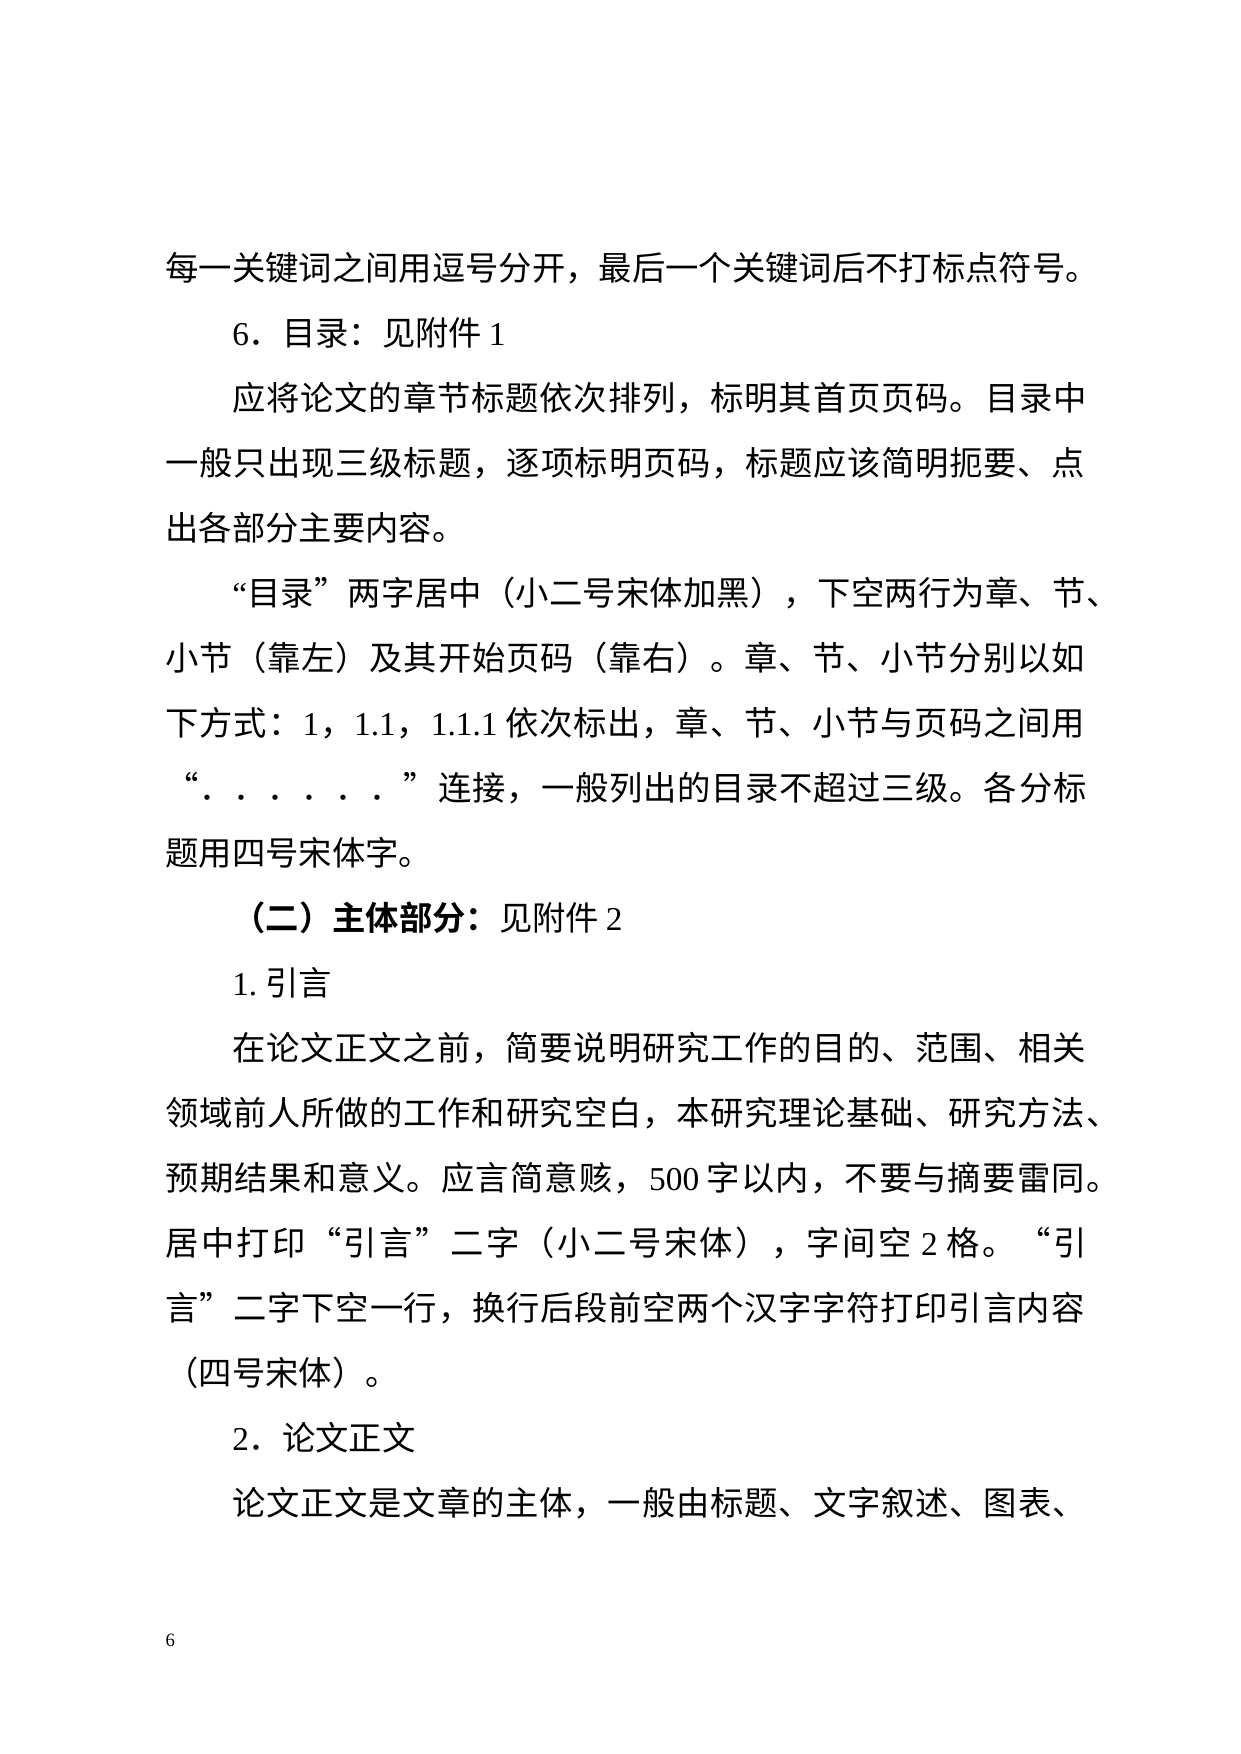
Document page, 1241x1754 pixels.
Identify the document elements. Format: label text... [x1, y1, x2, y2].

text 6．目录：见附件1 [165, 298, 1087, 363]
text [165, 1468, 1087, 1533]
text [165, 233, 1087, 298]
text （二）主体部分：见附件2 [165, 883, 1087, 948]
text 应将论文的章节标题依次排列，标明其首页页码。目录中一般只出现三级标题，逐项标明页码，标题应该简明扼要、点出各部分主要内容。 [165, 363, 1087, 558]
text 2．论文正文 [165, 1403, 1087, 1468]
text 在论文正文之前，简要说明研究工作的目的、范围、相关领域前人所做的工作和研究空白，本研究理论基础、研究方法、预期结果和意义。应言简意赅，500字以内，不要与摘要雷同。居中打印“引言”二字（小二号宋体），字间空2格。“引言”二字下空一行，换行后段前空两个汉字字符打印引言内容（四号宋体）。 [165, 1013, 1087, 1403]
text “目录”两字居中（小二号宋体加黑），下空两行为章、节、小节（靠左）及其开始页码（靠右）。章、节、小节分别以如下方式：1，1.1，1.1.1依次标出，章、节、小节与页码之间用“．．．．．．”连接，一般列出的目录不超过三级。各分标题用四号宋体字。 [165, 558, 1087, 883]
text 1. 引言 [165, 948, 1087, 1013]
